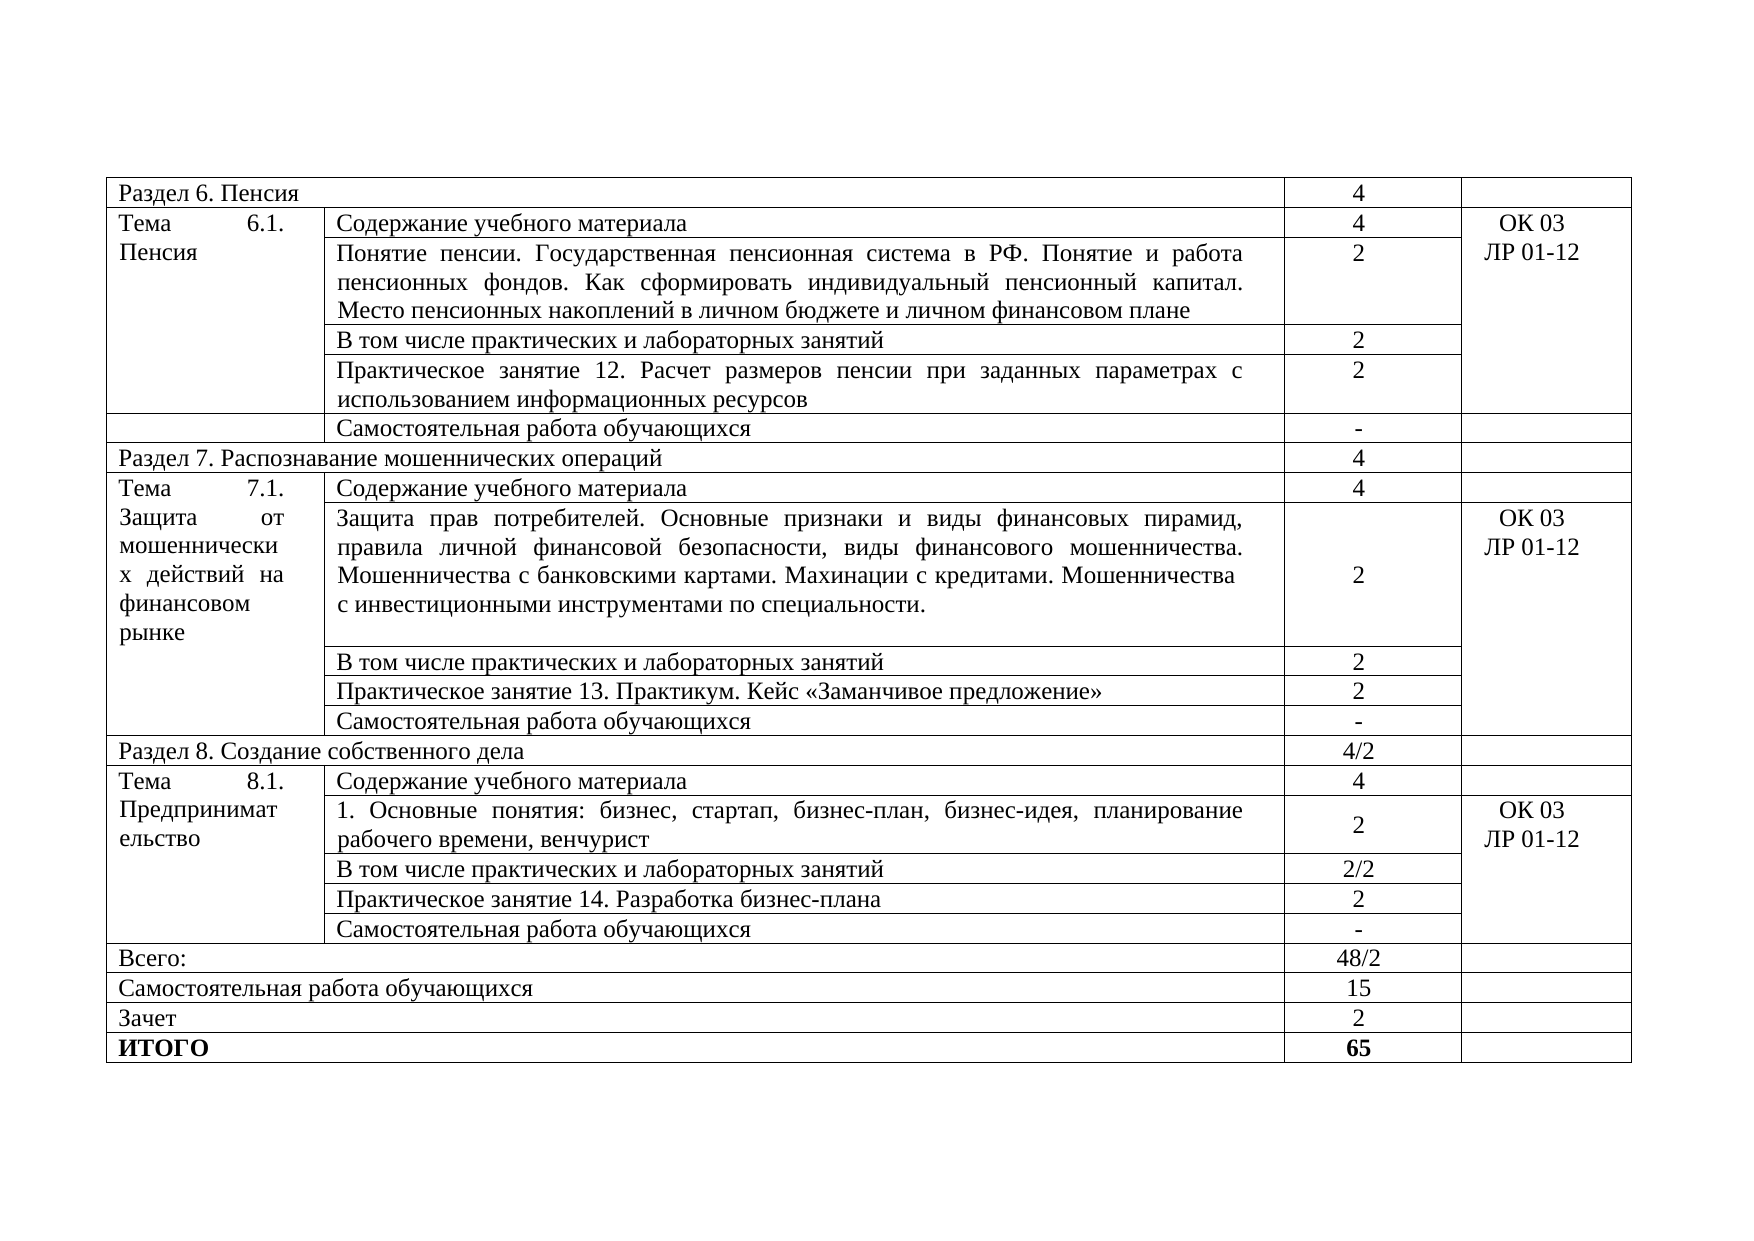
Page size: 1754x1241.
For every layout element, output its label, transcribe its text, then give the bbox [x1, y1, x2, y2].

table_cell 4 [1285, 473, 1461, 502]
table_cell Раздел 8. Создание собственного дела [107, 736, 1284, 765]
table_cell Тема 8.1. Предпринимательство [107, 766, 324, 942]
table_cell В том числе практических и лабораторных занятий [325, 647, 1284, 675]
table_cell [107, 414, 324, 442]
table_cell [1462, 1003, 1631, 1032]
table_cell 2 [1285, 647, 1461, 675]
table_cell Тема 6.1. Пенсия [107, 208, 324, 412]
table_cell [1462, 766, 1631, 794]
table_cell Тема 7.1. Защита от мошеннических действий на финансовом рынке [107, 473, 324, 735]
table_cell - [1285, 914, 1461, 942]
table_cell 2 [1285, 1003, 1461, 1032]
table_cell 15 [1285, 973, 1461, 1002]
table_cell Содержание учебного материала [325, 208, 1284, 237]
table_cell Всего: [107, 944, 1284, 972]
table_cell Практическое занятие 13. Практикум. Кейс «Заманчивое предложение» [325, 676, 1284, 705]
table_cell Практическое занятие 14. Разработка бизнес-плана [325, 884, 1284, 913]
table_cell 2 [1285, 325, 1461, 354]
table_cell ОК 03 ЛР 01-12 [1462, 503, 1631, 735]
table_cell В том числе практических и лабораторных занятий [325, 854, 1284, 883]
table_cell Самостоятельная работа обучающихся [325, 914, 1284, 942]
table_cell ИТОГО [107, 1033, 1284, 1062]
table_cell Понятие пенсии. Государственная пенсионная система в РФ. Понятие и работа пенсионных фондов. Как сформировать индивидуальный пенсионный капитал. Место пенсионных накоплений в личном бюджете и личном финансовом плане [325, 238, 1284, 324]
table_cell - [1285, 706, 1461, 735]
table_cell [1462, 973, 1631, 1002]
table_cell [1462, 443, 1631, 472]
table_cell [1462, 178, 1631, 207]
table_cell Практическое занятие 12. Расчет размеров пенсии при заданных параметрах с использованием информационных ресурсов [325, 355, 1284, 412]
table_cell Содержание учебного материала [325, 473, 1284, 502]
table_cell В том числе практических и лабораторных занятий [325, 325, 1284, 354]
table_cell Самостоятельная работа обучающихся [325, 706, 1284, 735]
table_cell 48/2 [1285, 944, 1461, 972]
table_cell 1. Основные понятия: бизнес, стартап, бизнес-план, бизнес-идея, планирование рабочего времени, венчурист [325, 796, 1284, 853]
table_cell [1462, 473, 1631, 502]
table_cell 4/2 [1285, 736, 1461, 765]
table_cell 2/2 [1285, 854, 1461, 883]
table_cell 4 [1285, 443, 1461, 472]
table_cell 4 [1285, 766, 1461, 794]
table_cell Зачет [107, 1003, 1284, 1032]
table_cell 2 [1285, 355, 1461, 412]
table_cell Раздел 7. Распознавание мошеннических операций [107, 443, 1284, 472]
table_cell 2 [1285, 238, 1461, 324]
table_cell Самостоятельная работа обучающихся [325, 414, 1284, 442]
table_cell 2 [1285, 884, 1461, 913]
table_cell 2 [1285, 796, 1461, 853]
table_cell - [1285, 414, 1461, 442]
table_cell 2 [1285, 503, 1461, 646]
table_cell Защита прав потребителей. Основные признаки и виды финансовых пирамид, правила личной финансовой безопасности, виды финансового мошенничества. Мошенничества с банковскими картами. Махинации с кредитами. Мошенничества с инвестиционными инструментами по специальности. [325, 503, 1284, 646]
table_cell ОК 03 ЛР 01-12 [1462, 208, 1631, 412]
table_cell ОК 03 ЛР 01-12 [1462, 796, 1631, 942]
table_cell Раздел 6. Пенсия [107, 178, 1284, 207]
table_cell [1462, 736, 1631, 765]
table_cell 4 [1285, 178, 1461, 207]
table_cell 65 [1285, 1033, 1461, 1062]
table_cell Самостоятельная работа обучающихся [107, 973, 1284, 1002]
table_cell [1462, 944, 1631, 972]
table_cell [1462, 414, 1631, 442]
table_cell [1462, 1033, 1631, 1062]
table_cell 4 [1285, 208, 1461, 237]
table_cell 2 [1285, 676, 1461, 705]
table_cell Содержание учебного материала [325, 766, 1284, 794]
